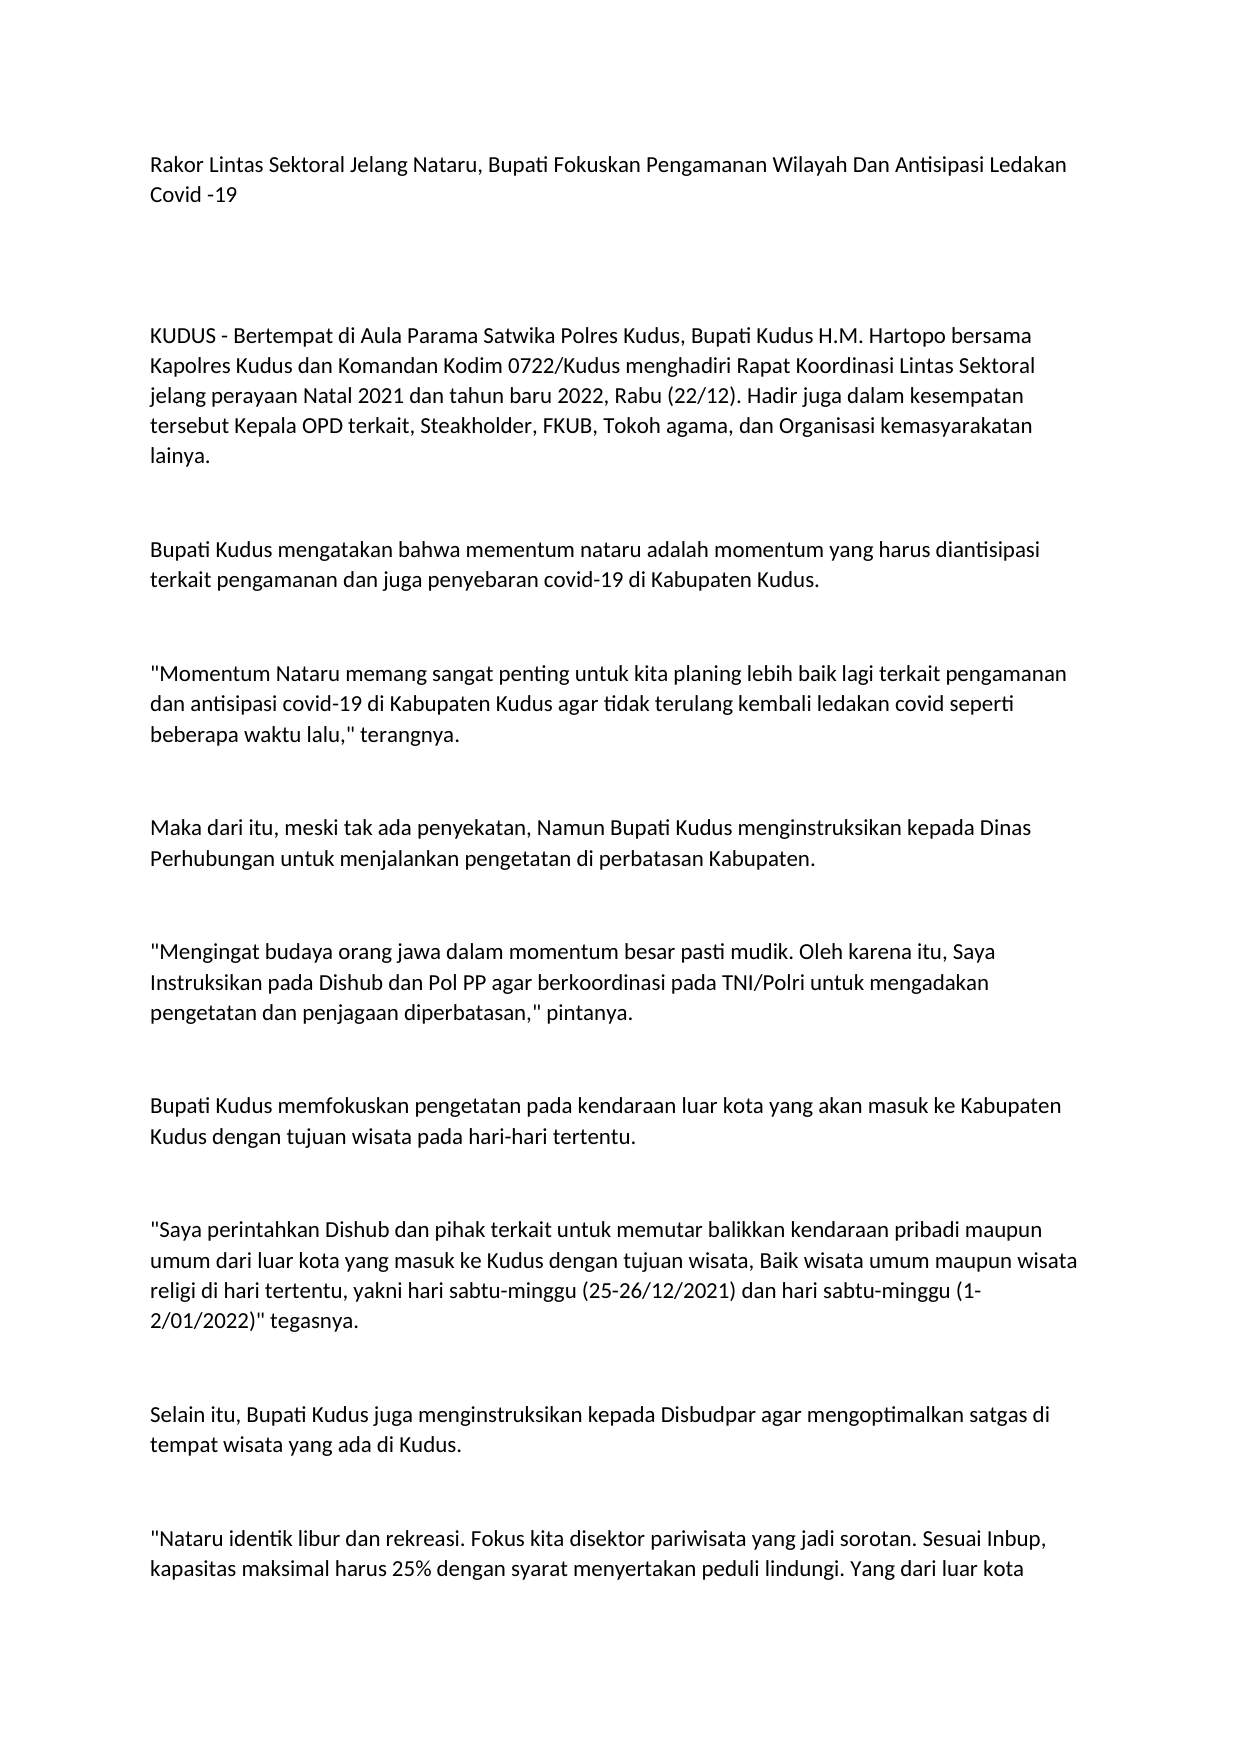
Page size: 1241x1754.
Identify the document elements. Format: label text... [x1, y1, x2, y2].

text "Momentum Nataru memang sangat penting untuk kita planing lebih baik lagi terkait pengamanan dan antisipasi covid-19 di Kabupaten Kudus agar tidak terulang kembali ledakan covid seperti beberapa waktu lalu," terangnya. [150, 659, 1090, 748]
text Bupati Kudus memfokuskan pengetatan pada kendaraan luar kota yang akan masuk ke Kabupaten Kudus dengan tujuan wisata pada hari-hari tertentu. [150, 1092, 1090, 1150]
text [150, 1524, 1090, 1582]
text Selain itu, Bupati Kudus juga menginstruksikan kepada Disbudpar agar mengoptimalkan satgas di tempat wisata yang ada di Kudus. [150, 1400, 1090, 1458]
text Maka dari itu, meski tak ada penyekatan, Namun Bupati Kudus menginstruksikan kepada Dinas Perhubungan untuk menjalankan pengetatan di perbatasan Kabupaten. [150, 813, 1090, 872]
text Rakor Lintas Sektoral Jelang Nataru, Bupati Fokuskan Pengamanan Wilayah Dan Antisipasi Ledakan Covid -19 [150, 150, 1090, 208]
text Bupati Kudus mengatakan bahwa mementum nataru adalah momentum yang harus diantisipasi terkait pengamanan dan juga penyebaran covid-19 di Kabupaten Kudus. [150, 535, 1090, 594]
text "Mengingat budaya orang jawa dalam momentum besar pasti mudik. Oleh karena itu, Saya Instruksikan pada Dishub dan Pol PP agar berkoordinasi pada TNI/Polri untuk mengadakan pengetatan dan penjagaan diperbatasan," pintanya. [150, 937, 1090, 1026]
text KUDUS - Bertempat di Aula Parama Satwika Polres Kudus, Bupati Kudus H.M. Hartopo bersama Kapolres Kudus dan Komandan Kodim 0722/Kudus menghadiri Rapat Koordinasi Lintas Sektoral jelang perayaan Natal 2021 dan tahun baru 2022, Rabu (22/12). Hadir juga dalam kesempatan tersebut Kepala OPD terkait, Steakholder, FKUB, Tokoh agama, dan Organisasi kemasyarakatan lainya. [150, 321, 1090, 470]
text "Saya perintahkan Dishub dan pihak terkait untuk memutar balikkan kendaraan pribadi maupun umum dari luar kota yang masuk ke Kudus dengan tujuan wisata, Baik wisata umum maupun wisata religi di hari tertentu, yakni hari sabtu-minggu (25-26/12/2021) dan hari sabtu-minggu (1-2/01/2022)" tegasnya. [150, 1216, 1090, 1334]
